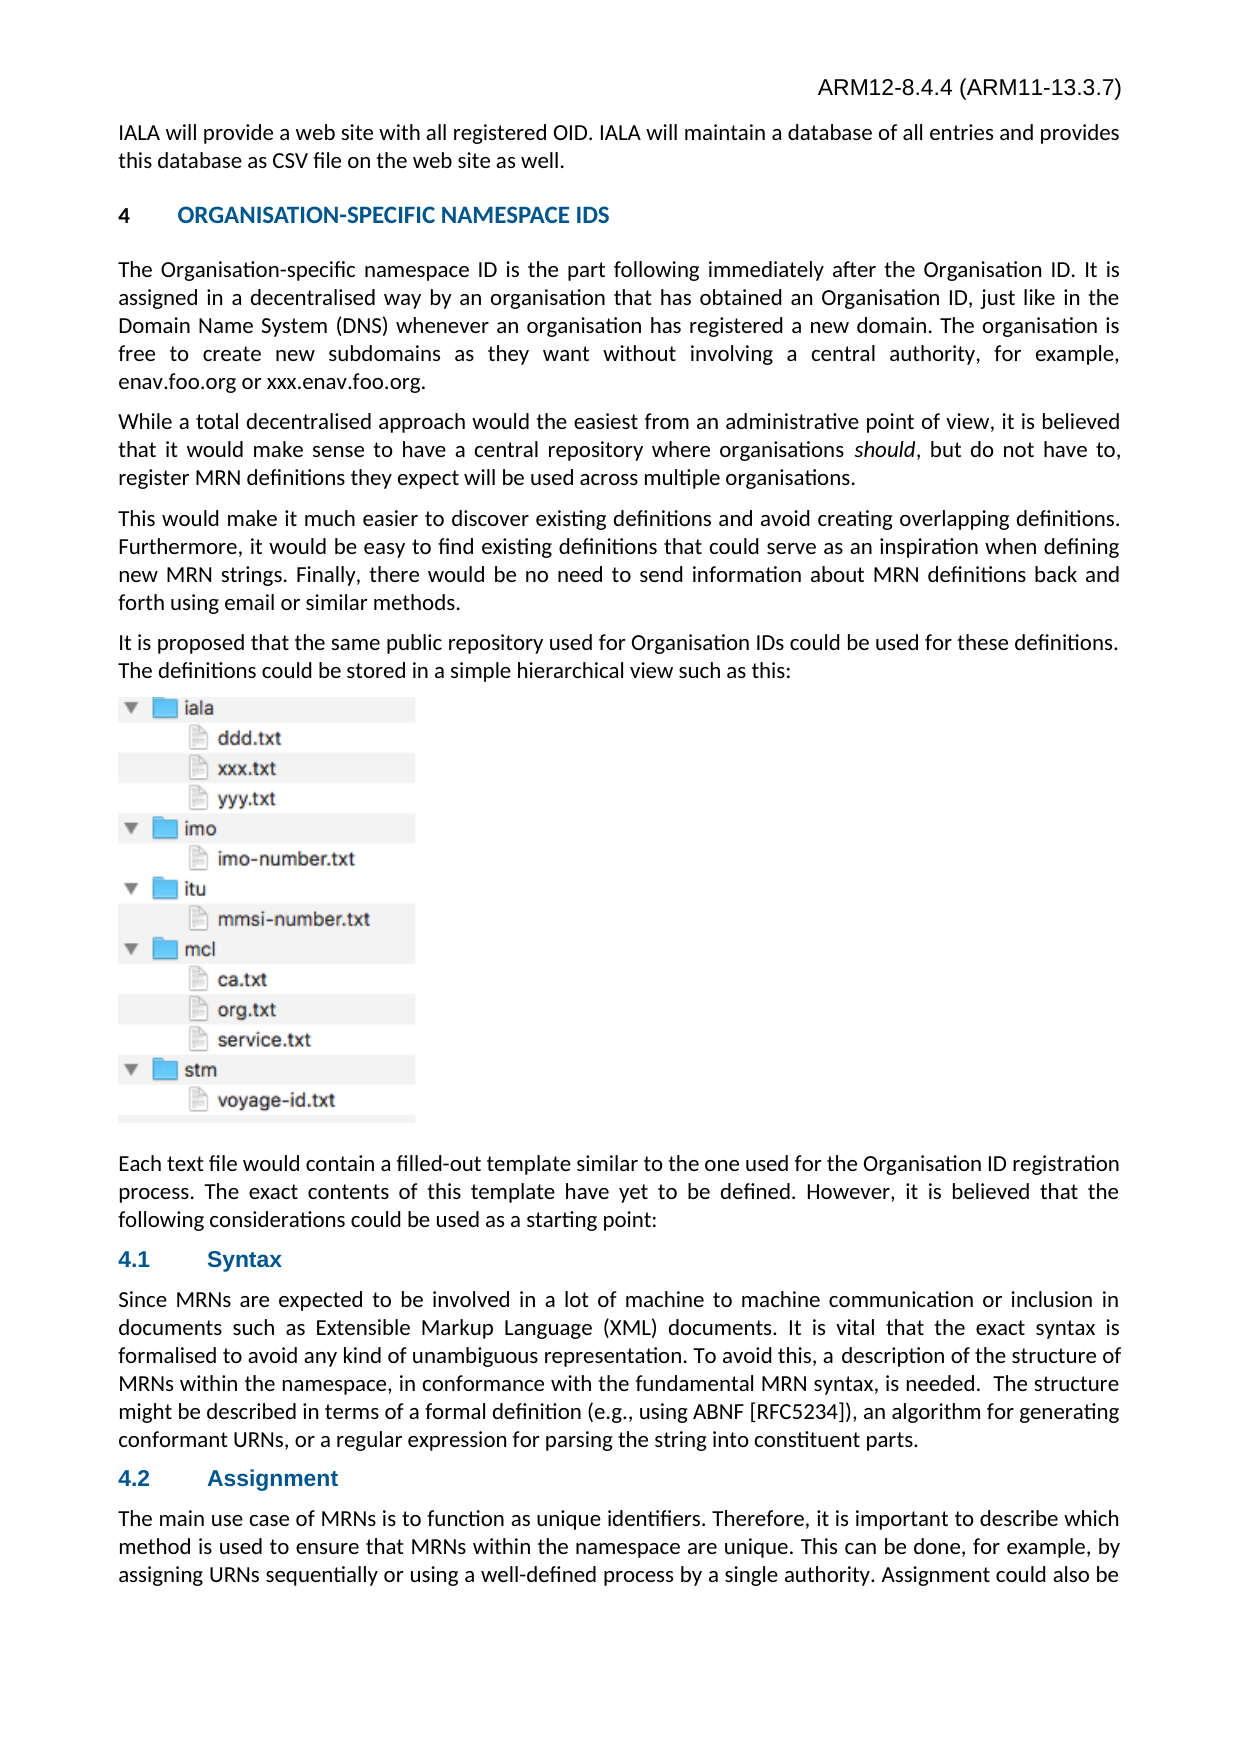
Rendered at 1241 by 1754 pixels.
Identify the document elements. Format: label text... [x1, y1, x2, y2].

text It is proposed that the same public repository used for Organisation IDs could be used for these definitions. The definitions could be stored in a simple hierarchical view such as this: [118, 628, 1122, 684]
subtitle Organisation-specific namespace IDs [118, 199, 1122, 230]
text Since MRNs are expected to be involved in a lot of machine to machine communication or inclusion in documents such as Extensible Markup Language (XML) documents. It is vital that the exact syntax is formalised to avoid any kind of unambiguous representation. To avoid this, a description of the structure of MRNs within the namespace, in conformance with the fundamental MRN syntax, is needed. The structure might be described in terms of a formal definition (e.g., using ABNF [RFC5234]), an algorithm for generating conformant URNs, or a regular expression for parsing the string into constituent parts. [118, 1285, 1122, 1453]
subtitle Syntax [118, 1246, 1122, 1272]
text The Organisation-specific namespace ID is the part following immediately after the Organisation ID. It is assigned in a decentralised way by an organisation that has obtained an Organisation ID, just like in the Domain Name System (DNS) whenever an organisation has registered a new domain. The organisation is free to create new subdomains as they want without involving a central authority, for example, enav.foo.org or xxx.enav.foo.org. [118, 255, 1122, 395]
text This would make it much easier to discover existing definitions and avoid creating overlapping definitions. Furthermore, it would be easy to find existing definitions that could serve as an inspiration when defining new MRN strings. Finally, there would be no need to send information about MRN definitions back and forth using email or similar methods. [118, 504, 1122, 616]
text While a total decentralised approach would the easiest from an administrative point of view, it is believed that it would make sense to have a central repository where organisations should, but do not have to, register MRN definitions they expect will be used across multiple organisations. [118, 407, 1122, 491]
subtitle Assignment [118, 1465, 1122, 1492]
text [118, 1504, 1122, 1588]
text IALA will provide a web site with all registered OID. IALA will maintain a database of all entries and provides this database as CSV file on the web site as well. [118, 118, 1122, 174]
text Each text file would contain a filled-out template similar to the one used for the Organisation ID registration process. The exact contents of this template have yet to be defined. However, it is believed that the following considerations could be used as a starting point: [118, 1149, 1122, 1233]
picture [118, 697, 416, 1123]
